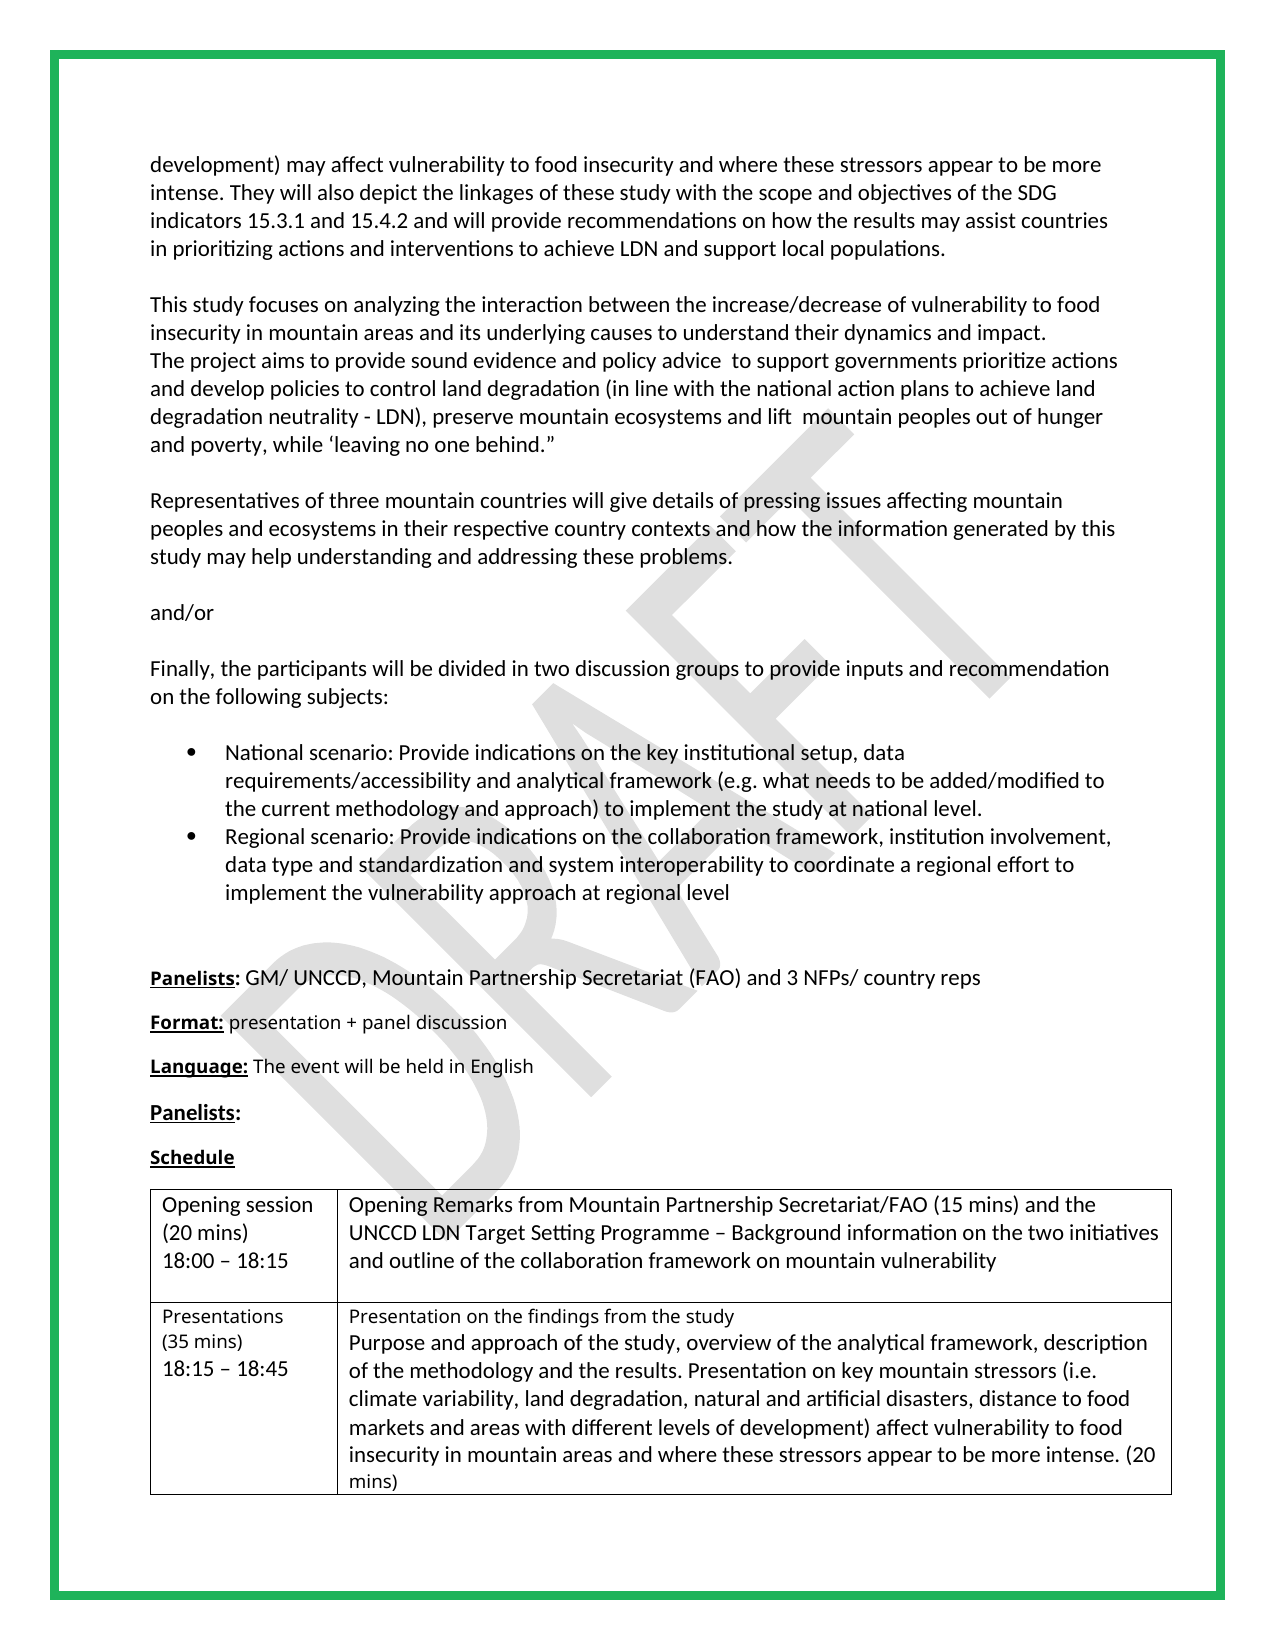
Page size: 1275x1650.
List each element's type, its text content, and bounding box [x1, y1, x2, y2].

text Finally, the participants will be divided in two discussion groups to provide inputs and recommendation on the following subjects: [150, 654, 1125, 710]
text Format: presentation + panel discussion [150, 1009, 1125, 1035]
text Language: The event will be held in English [150, 1054, 1125, 1079]
text Schedule [150, 1145, 1125, 1170]
table_header Opening Remarks from Mountain Partnership Secretariat/FAO (15 mins) and the UNCCD LDN Target Setting Programme – Background information on the two initiatives and outline of the collaboration framework on mountain vulnerability [338, 1190, 1171, 1302]
list Regional scenario: Provide indications on the collaboration framework, institution involvement, data type and standardization and system interoperability to coordinate a regional effort to implement the vulnerability approach at regional level [187, 822, 1125, 907]
text Representatives of three mountain countries will give details of pressing issues affecting mountain peoples and ecosystems in their respective country contexts and how the information generated by this study may help understanding and addressing these problems. [150, 486, 1125, 570]
text This study focuses on analyzing the interaction between the increase/decrease of vulnerability to food insecurity in mountain areas and its underlying causes to understand their dynamics and impact. [150, 290, 1125, 346]
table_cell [151, 1303, 337, 1494]
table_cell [338, 1303, 1171, 1494]
table_header Opening session (20 mins) 18:00 – 18:15 [151, 1190, 337, 1302]
text Panelists: [150, 1098, 1125, 1126]
text and/or [150, 598, 1125, 626]
list National scenario: Provide indications on the key institutional setup, data requirements/accessibility and analytical framework (e.g. what needs to be added/modified to the current methodology and approach) to implement the study at national level. [187, 738, 1125, 822]
text The project aims to provide sound evidence and policy advice to support governments prioritize actions and develop policies to control land degradation (in line with the national action plans to achieve land degradation neutrality - LDN), preserve mountain ecosystems and lift mountain peoples out of hunger and poverty, while ‘leaving no one behind.” [150, 346, 1125, 458]
text Panelists: GM/ UNCCD, Mountain Partnership Secretariat (FAO) and 3 NFPs/ country reps [150, 963, 1125, 991]
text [150, 150, 1125, 262]
